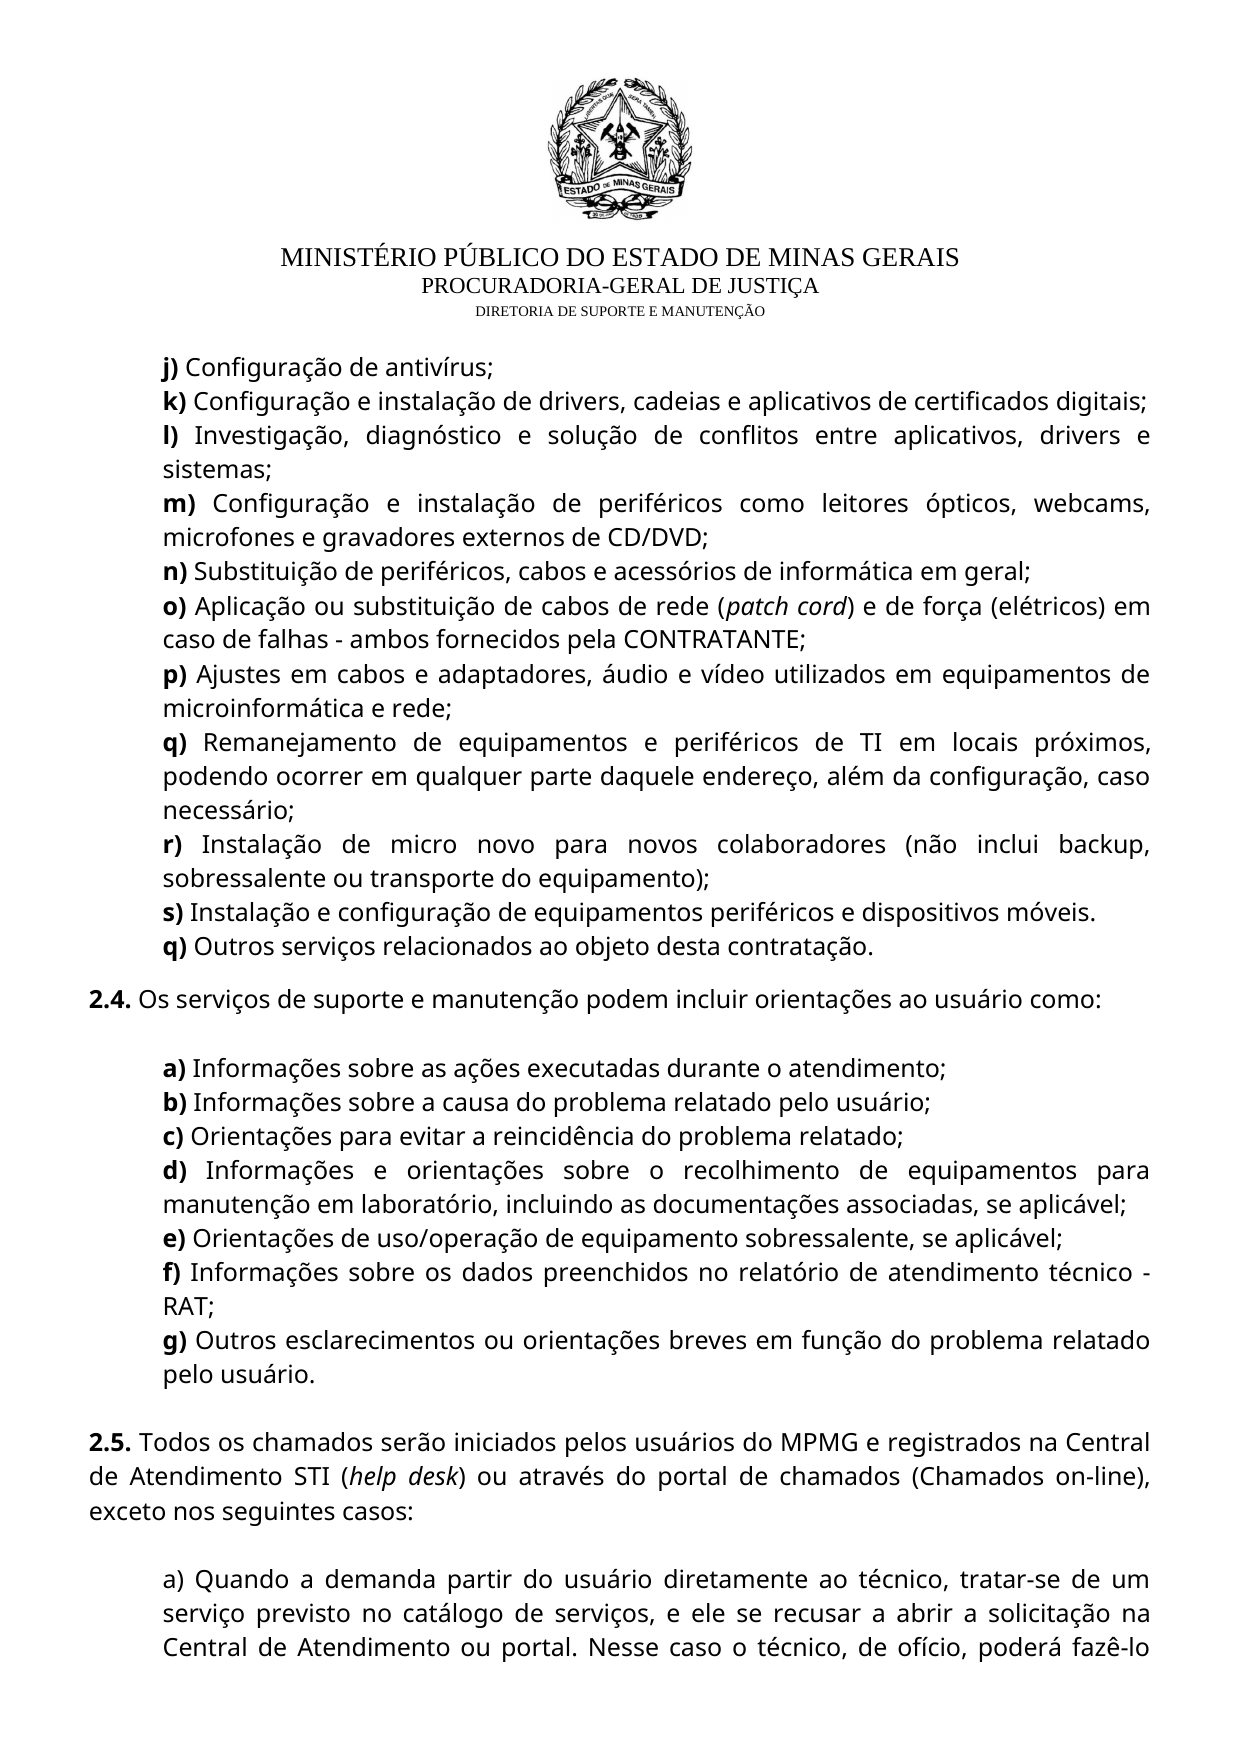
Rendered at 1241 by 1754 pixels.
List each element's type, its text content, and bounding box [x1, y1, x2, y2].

text f) Informações sobre os dados preenchidos no relatório de atendimento técnico - RAT; [162, 1255, 1152, 1323]
text q) Remanejamento de equipamentos e periféricos de TI em locais próximos, podendo ocorrer em qualquer parte daquele endereço, além da configuração, caso necessário; [162, 724, 1152, 827]
text b) Informações sobre a causa do problema relatado pelo usuário; [162, 1084, 1152, 1118]
text c) Orientações para evitar a reincidência do problema relatado; [162, 1118, 1152, 1152]
text a) Informações sobre as ações executadas durante o atendimento; [162, 1050, 1152, 1084]
text q) Outros serviços relacionados ao objeto desta contratação. [162, 929, 1152, 963]
text 2.4. Os serviços de suporte e manutenção podem incluir orientações ao usuário como: [89, 982, 1152, 1016]
text l) Investigação, diagnóstico e solução de conflitos entre aplicativos, drivers e sistemas; [162, 418, 1152, 486]
text s) Instalação e configuração de equipamentos periféricos e dispositivos móveis. [162, 895, 1152, 929]
text e) Orientações de uso/operação de equipamento sobressalente, se aplicável; [162, 1221, 1152, 1255]
text r) Instalação de micro novo para novos colaboradores (não inclui backup, sobressalente ou transporte do equipamento); [162, 827, 1152, 895]
text j) Configuração de antivírus; [162, 350, 1152, 384]
text m) Configuração e instalação de periféricos como leitores ópticos, webcams, microfones e gravadores externos de CD/DVD; [162, 486, 1152, 554]
text n) Substituição de periféricos, cabos e acessórios de informática em geral; [162, 554, 1152, 588]
text k) Configuração e instalação de drivers, cadeias e aplicativos de certificados digitais; [162, 384, 1152, 418]
text d) Informações e orientações sobre o recolhimento de equipamentos para manutenção em laboratório, incluindo as documentações associadas, se aplicável; [162, 1152, 1152, 1221]
picture [546, 73, 695, 223]
text 2.5. Todos os chamados serão iniciados pelos usuários do MPMG e registrados na Central de Atendimento STI (help desk) ou através do portal de chamados (Chamados on-line), exceto nos seguintes casos: [89, 1425, 1152, 1527]
text o) Aplicação ou substituição de cabos de rede (patch cord) e de força (elétricos) em caso de falhas - ambos fornecidos pela CONTRATANTE; [162, 588, 1152, 656]
text g) Outros esclarecimentos ou orientações breves em função do problema relatado pelo usuário. [162, 1323, 1152, 1391]
text p) Ajustes em cabos e adaptadores, áudio e vídeo utilizados em equipamentos de microinformática e rede; [162, 656, 1152, 724]
